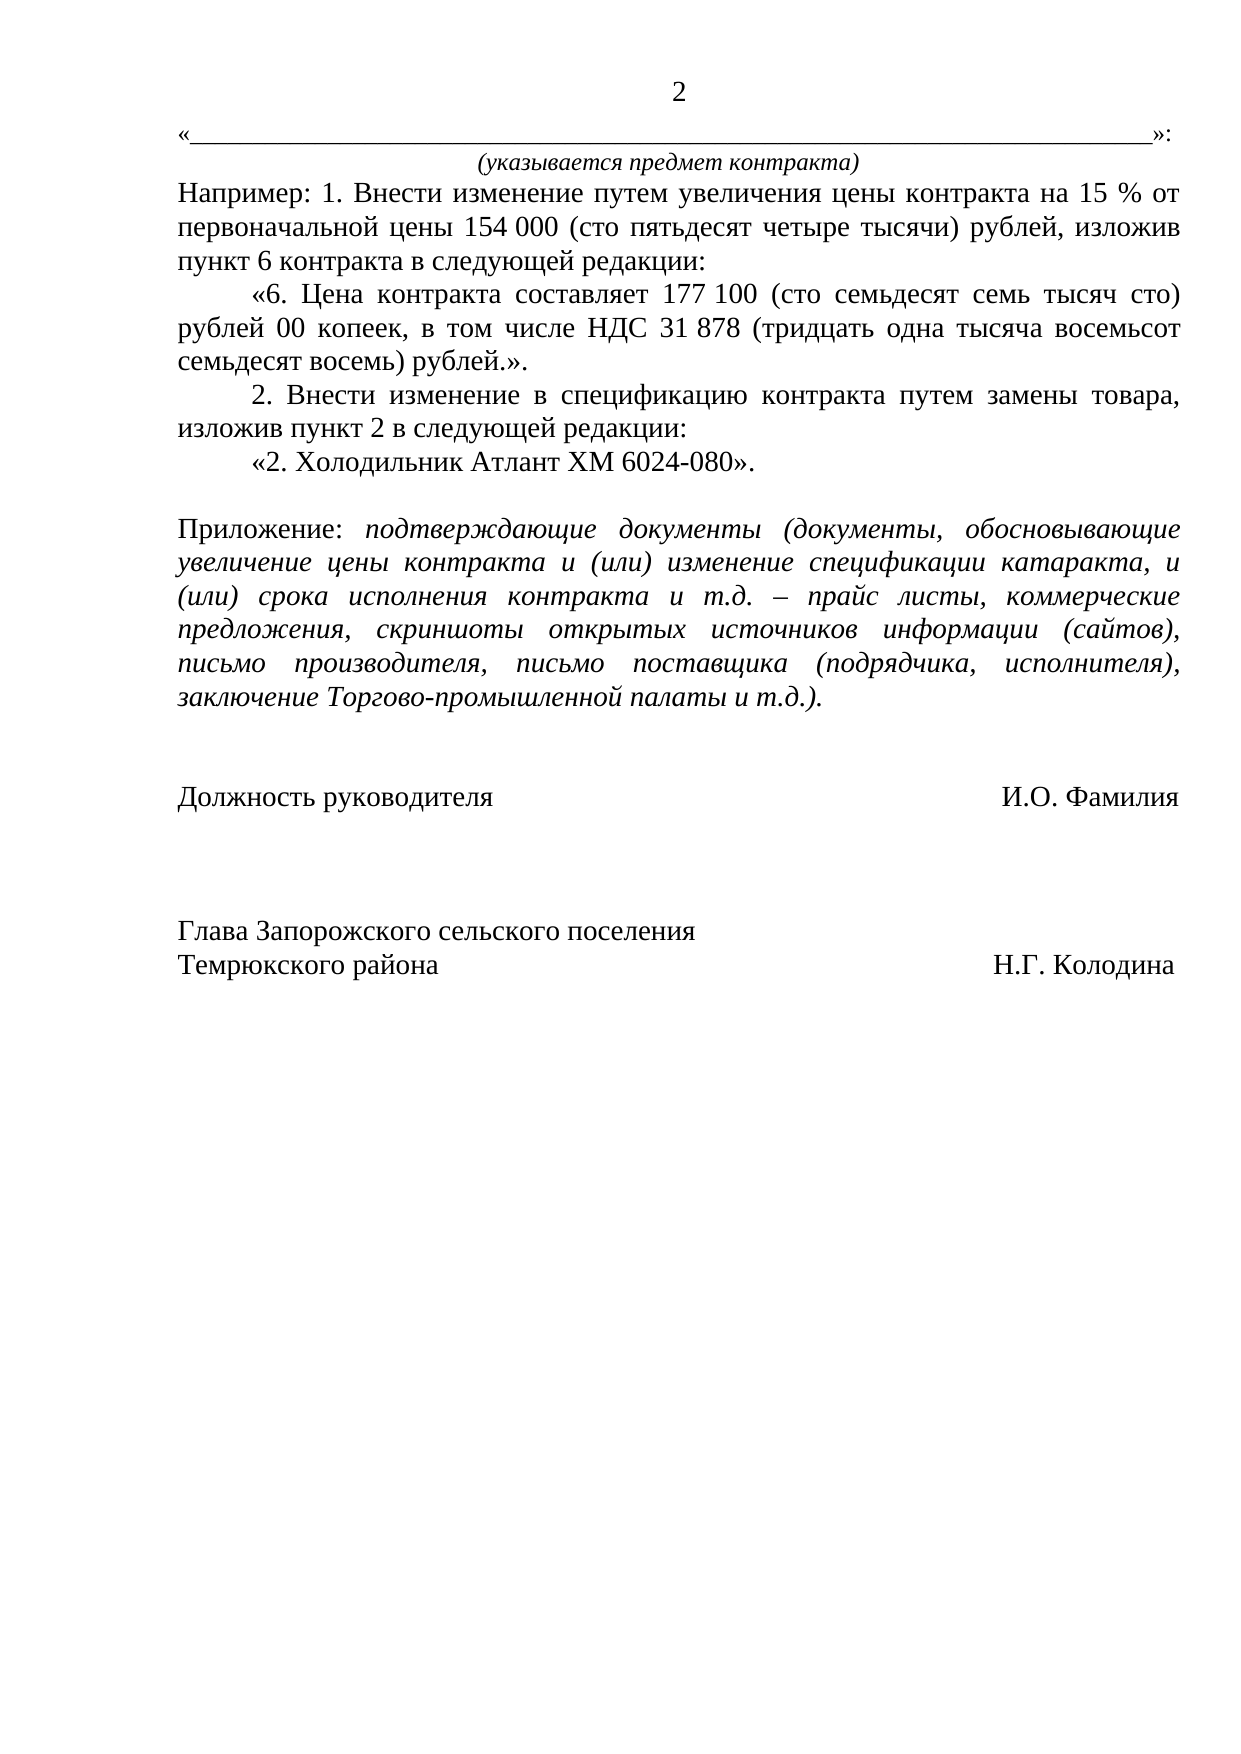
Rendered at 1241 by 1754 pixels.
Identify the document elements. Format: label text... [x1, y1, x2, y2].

text «6. Цена контракта составляет 177 100 (сто семьдесят семь тысяч сто) рублей 00 копеек, в том числе НДС 31 878 (тридцать одна тысяча восемьсот семьдесят восемь) рублей.». [177, 276, 1181, 377]
text 2. Внести изменение в спецификацию контракта путем замены товара, изложив пункт 2 в следующей редакции: [177, 377, 1181, 444]
text «2. Холодильник Атлант ХМ 6024-080». [177, 444, 1181, 477]
text Например: 1. Внести изменение путем увеличения цены контракта на 15 % от первоначальной цены 154 000 (сто пятьдесят четыре тысячи) рублей, изложив пункт 6 контракта в следующей редакции: [177, 176, 1181, 276]
text Приложение: подтверждающие документы (документы, обосновывающие увеличение цены контракта и (или) изменение спецификации катаракта, и (или) срока исполнения контракта и т.д. – прайс листы, коммерческие предложения, скриншоты открытых источников информации (сайтов), письмо производителя, письмо поставщика (подрядчика, исполнителя), заключение Торгово-промышленной палаты и т.д.). [177, 511, 1181, 712]
text Должность руководителя И.О. Фамилия [177, 779, 1181, 813]
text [177, 118, 1181, 176]
text Глава Запорожского сельского поселения [177, 913, 1181, 947]
text Темрюкского района Н.Г. Колодина [177, 947, 1181, 981]
